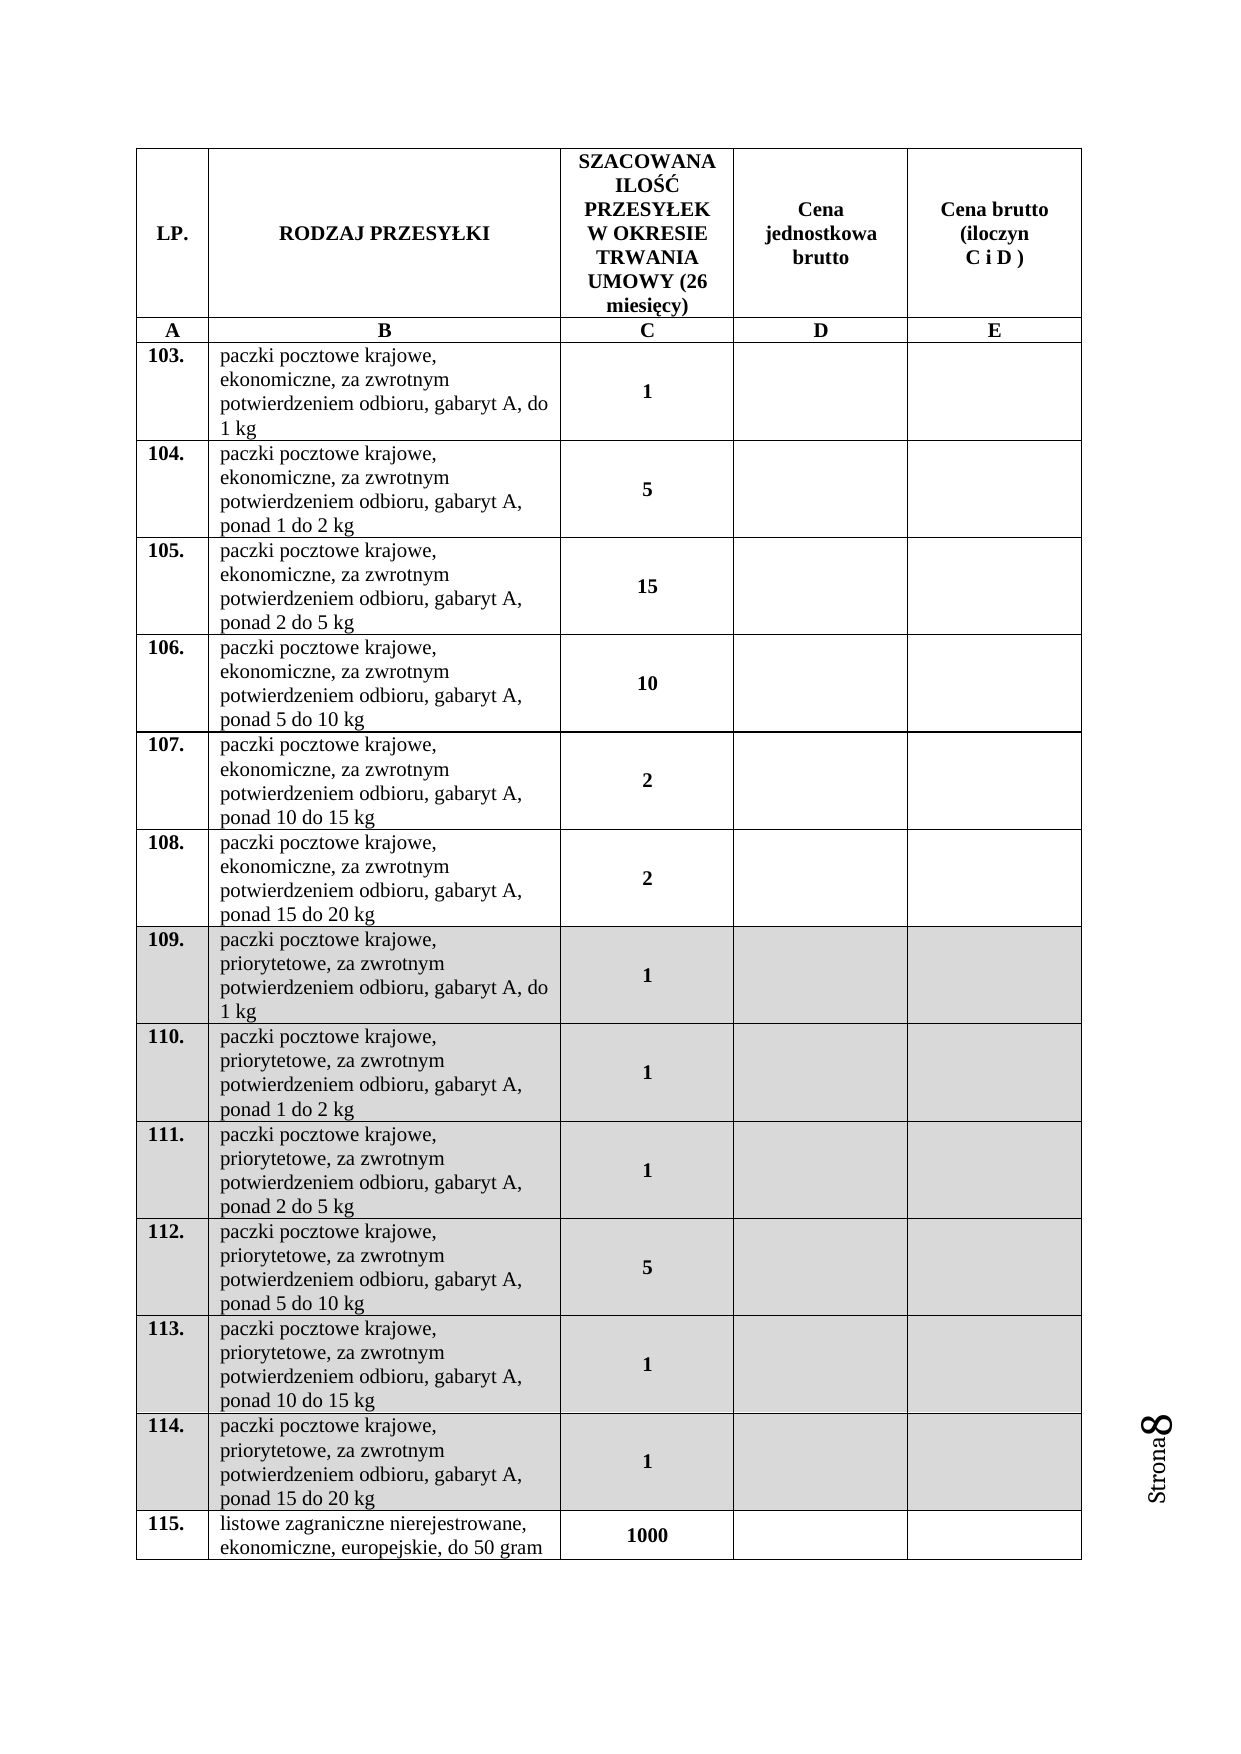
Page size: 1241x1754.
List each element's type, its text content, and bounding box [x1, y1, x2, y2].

table_cell paczki pocztowe krajowe, priorytetowe, za zwrotnym potwierdzeniem odbioru, gabaryt A, ponad 15 do 20 kg [209, 1414, 560, 1510]
table_cell paczki pocztowe krajowe, ekonomiczne, za zwrotnym potwierdzeniem odbioru, gabaryt A, ponad 10 do 15 kg [209, 733, 560, 829]
table_cell 1 [561, 1316, 733, 1412]
table_cell [908, 1219, 1081, 1315]
table_cell [908, 1024, 1081, 1121]
table_cell [734, 343, 907, 439]
table_cell D [734, 318, 907, 342]
table_header LP. [137, 149, 208, 317]
table_cell paczki pocztowe krajowe, priorytetowe, za zwrotnym potwierdzeniem odbioru, gabaryt A, do 1 kg [209, 927, 560, 1023]
table_cell listowe zagraniczne nierejestrowane, ekonomiczne, europejskie, do 50 gram [209, 1511, 560, 1559]
table_cell [137, 1414, 208, 1510]
table_cell [908, 733, 1081, 829]
table_cell [734, 1122, 907, 1218]
table_cell [137, 830, 208, 926]
table_cell [734, 538, 907, 634]
table_cell [734, 1511, 907, 1559]
table_cell [137, 538, 208, 634]
table_cell [137, 1024, 208, 1121]
table_cell [734, 635, 907, 731]
table_cell 15 [561, 538, 733, 634]
table_cell [908, 927, 1081, 1023]
table_cell 1 [561, 1414, 733, 1510]
table_cell paczki pocztowe krajowe, priorytetowe, za zwrotnym potwierdzeniem odbioru, gabaryt A, ponad 10 do 15 kg [209, 1316, 560, 1412]
table_cell paczki pocztowe krajowe, ekonomiczne, za zwrotnym potwierdzeniem odbioru, gabaryt A, do 1 kg [209, 343, 560, 439]
table_cell A [137, 318, 208, 342]
table_cell B [209, 318, 560, 342]
table_header Cena brutto (iloczyn C i D ) [908, 149, 1081, 317]
table_cell paczki pocztowe krajowe, ekonomiczne, za zwrotnym potwierdzeniem odbioru, gabaryt A, ponad 15 do 20 kg [209, 830, 560, 926]
table_cell paczki pocztowe krajowe, ekonomiczne, za zwrotnym potwierdzeniem odbioru, gabaryt A, ponad 1 do 2 kg [209, 441, 560, 537]
table_cell 1 [561, 1024, 733, 1121]
table_cell [908, 830, 1081, 926]
table_cell [734, 830, 907, 926]
table_cell [908, 441, 1081, 537]
table_cell [137, 1316, 208, 1412]
table_cell 1000 [561, 1511, 733, 1559]
table_cell [908, 343, 1081, 439]
table_cell 5 [561, 1219, 733, 1315]
table_cell [734, 1024, 907, 1121]
table_cell [137, 733, 208, 829]
table_cell [908, 538, 1081, 634]
table_cell [137, 1219, 208, 1315]
table_cell 1 [561, 927, 733, 1023]
table_cell C [561, 318, 733, 342]
table_cell [734, 441, 907, 537]
table_cell [908, 635, 1081, 731]
table_cell [908, 1122, 1081, 1218]
table_header Cena jednostkowa brutto [734, 149, 907, 317]
table_cell 1 [561, 343, 733, 439]
table_cell [137, 927, 208, 1023]
table_cell [137, 343, 208, 439]
table_cell [734, 733, 907, 829]
table_cell E [908, 318, 1081, 342]
table_cell [137, 1511, 208, 1559]
table_cell 10 [561, 635, 733, 731]
table_header SZACOWANA ILOŚĆ PRZESYŁEK W OKRESIE TRWANIA UMOWY (26 miesięcy) [561, 149, 733, 317]
table_cell paczki pocztowe krajowe, priorytetowe, za zwrotnym potwierdzeniem odbioru, gabaryt A, ponad 1 do 2 kg [209, 1024, 560, 1121]
table_cell 2 [561, 830, 733, 926]
table_cell [908, 1511, 1081, 1559]
table_cell paczki pocztowe krajowe, priorytetowe, za zwrotnym potwierdzeniem odbioru, gabaryt A, ponad 5 do 10 kg [209, 1219, 560, 1315]
table_cell [137, 1122, 208, 1218]
table_cell [908, 1316, 1081, 1412]
table_cell [734, 1219, 907, 1315]
table_cell [908, 1414, 1081, 1510]
table_cell [734, 1316, 907, 1412]
table_cell 2 [561, 733, 733, 829]
table_cell paczki pocztowe krajowe, ekonomiczne, za zwrotnym potwierdzeniem odbioru, gabaryt A, ponad 5 do 10 kg [209, 635, 560, 731]
table_cell 1 [561, 1122, 733, 1218]
table_cell [734, 1414, 907, 1510]
table_cell [137, 635, 208, 731]
table_cell [137, 441, 208, 537]
table_cell 5 [561, 441, 733, 537]
table_cell [734, 927, 907, 1023]
table_cell paczki pocztowe krajowe, priorytetowe, za zwrotnym potwierdzeniem odbioru, gabaryt A, ponad 2 do 5 kg [209, 1122, 560, 1218]
table_header RODZAJ PRZESYŁKI [209, 149, 560, 317]
table_cell paczki pocztowe krajowe, ekonomiczne, za zwrotnym potwierdzeniem odbioru, gabaryt A, ponad 2 do 5 kg [209, 538, 560, 634]
